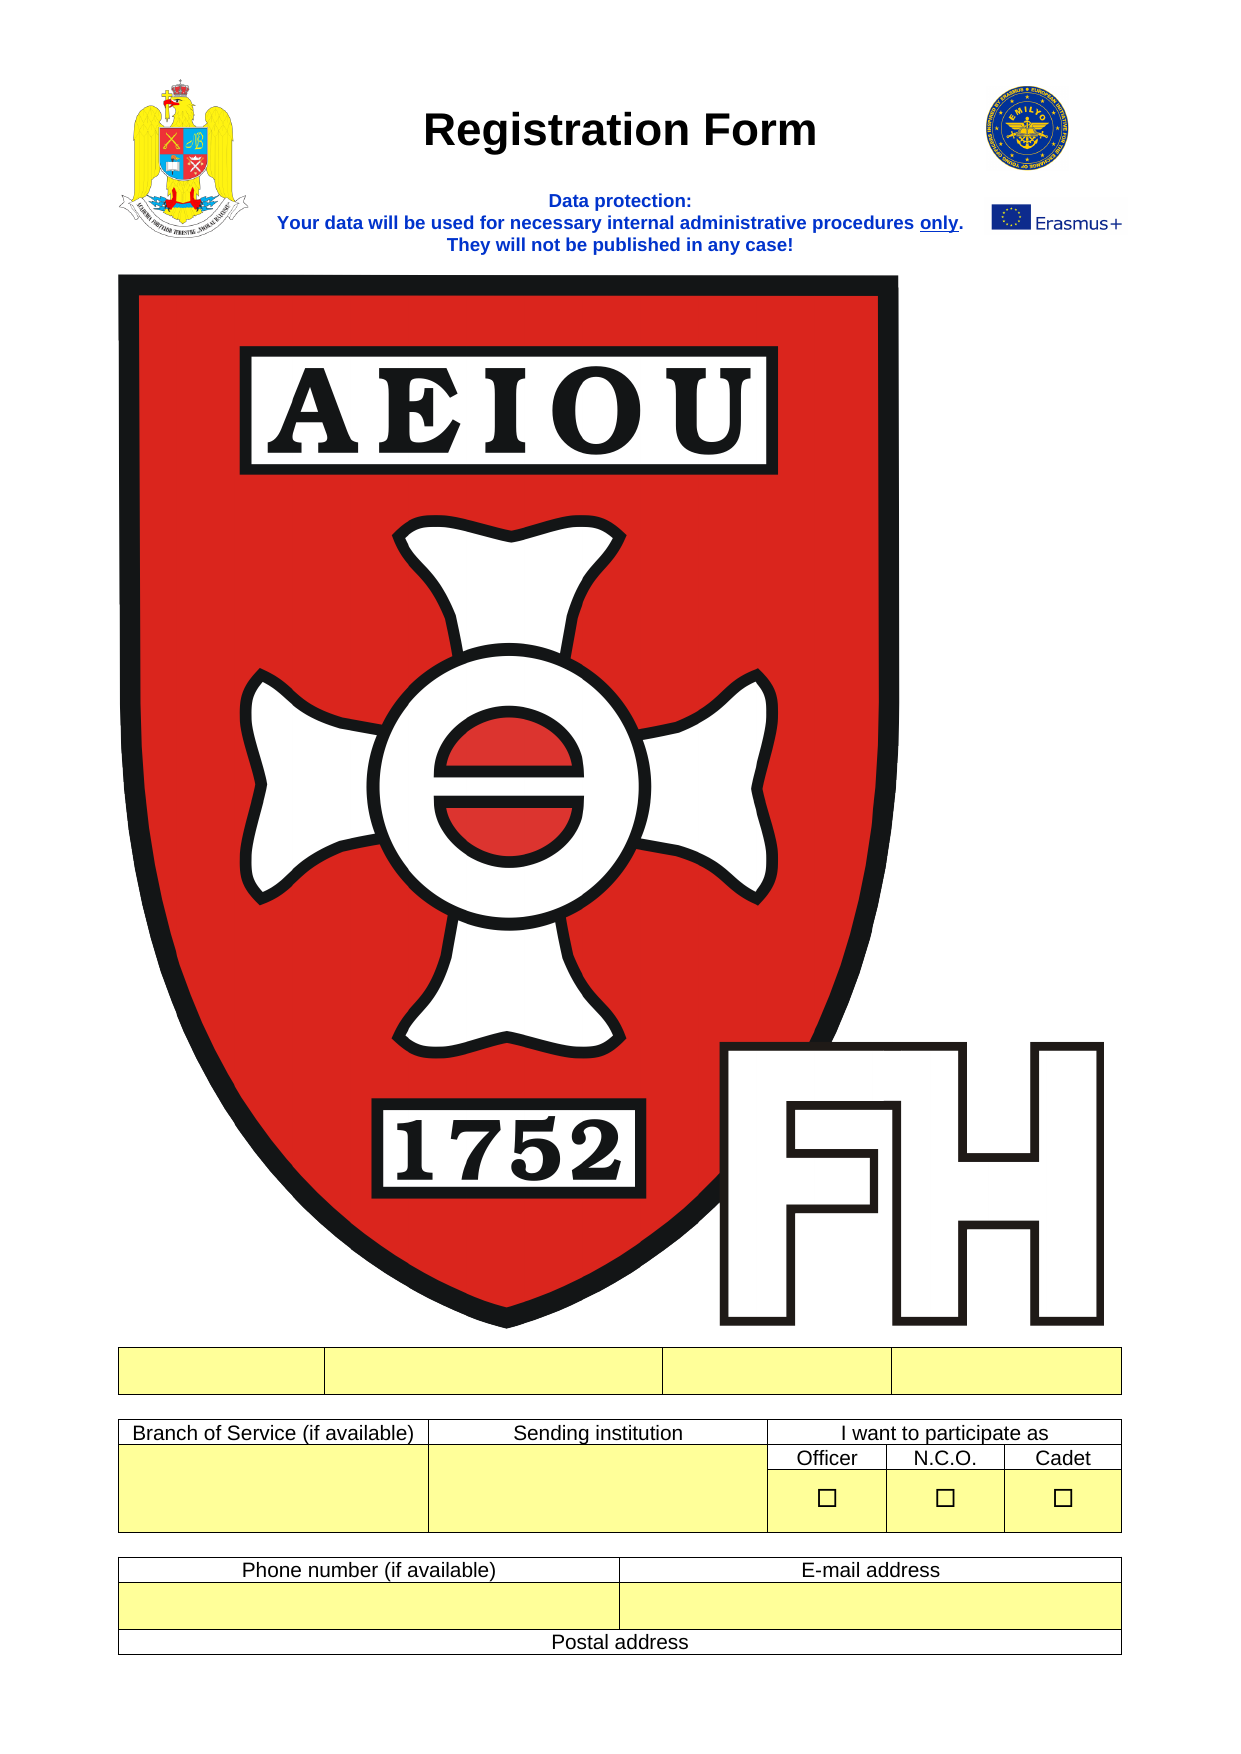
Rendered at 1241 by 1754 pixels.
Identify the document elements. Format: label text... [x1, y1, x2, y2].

table_header E-mail address [620, 1558, 1121, 1582]
table_cell [429, 1445, 767, 1532]
table_cell Cadet [1005, 1445, 1121, 1469]
table_cell [892, 1348, 1121, 1394]
table_header I want to participate as [768, 1420, 1121, 1444]
table_cell [119, 1445, 428, 1532]
table_cell [887, 1470, 1004, 1532]
table_cell [119, 1583, 619, 1629]
table_header Phone number (if available) [119, 1558, 619, 1582]
table_cell Postal address [119, 1630, 1121, 1654]
table_header Sending institution [429, 1420, 767, 1444]
picture [118, 274, 1104, 1329]
table_cell [620, 1583, 1121, 1629]
table_cell [768, 1470, 886, 1532]
table_cell [1005, 1470, 1121, 1532]
table_cell [663, 1348, 891, 1394]
picture [118, 79, 249, 238]
table_cell [119, 1348, 324, 1394]
table_header Branch of Service (if available) [119, 1420, 428, 1444]
table_cell Officer [768, 1445, 886, 1469]
table_cell N.C.O. [887, 1445, 1004, 1469]
picture [986, 86, 1069, 171]
table_cell [325, 1348, 662, 1394]
picture [984, 197, 1129, 235]
